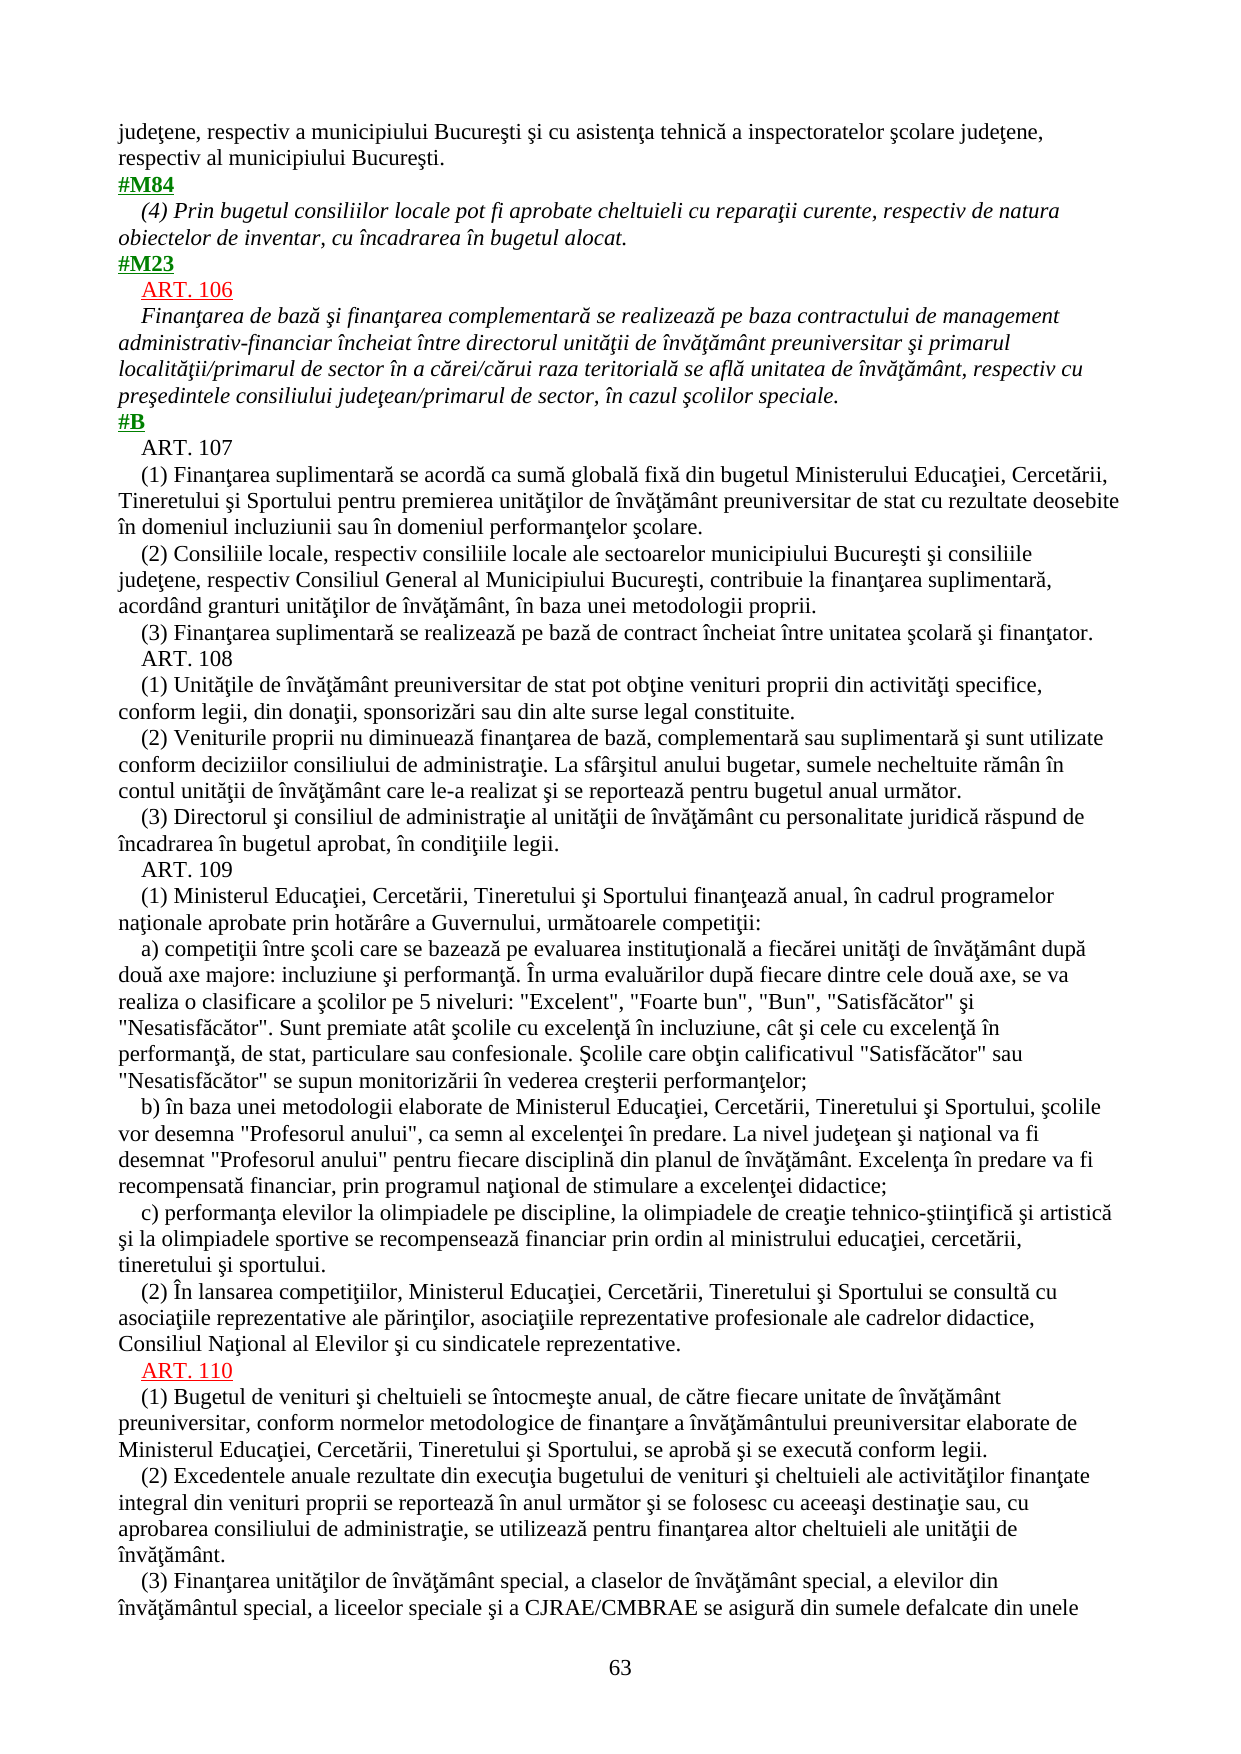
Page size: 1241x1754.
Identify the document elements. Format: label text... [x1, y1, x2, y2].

text ART. 110 [118, 1357, 1122, 1383]
text (1) Unităţile de învăţământ preuniversitar de stat pot obţine venituri proprii din activităţi specifice, conform legii, din donaţii, sponsorizări sau din alte surse legal constituite. [118, 672, 1122, 724]
text (4) Prin bugetul consiliilor locale pot fi aprobate cheltuieli cu reparaţii curente, respectiv de natura obiectelor de inventar, cu încadrarea în bugetul alocat. [118, 197, 1122, 250]
text a) competiţii între şcoli care se bazează pe evaluarea instituţională a fiecărei unităţi de învăţământ după două axe majore: incluziune şi performanţă. În urma evaluărilor după fiecare dintre cele două axe, se va realiza o clasificare a şcolilor pe 5 niveluri: "Excelent", "Foarte bun", "Bun", "Satisfăcător" şi "Nesatisfăcător". Sunt premiate atât şcolile cu excelenţă în incluziune, cât şi cele cu excelenţă în performanţă, de stat, particulare sau confesionale. Şcolile care obţin calificativul "Satisfăcător" sau "Nesatisfăcător" se supun monitorizării în vederea creşterii performanţelor; [118, 935, 1122, 1093]
text (3) Directorul şi consiliul de administraţie al unităţii de învăţământ cu personalitate juridică răspund de încadrarea în bugetul aprobat, în condiţiile legii. [118, 803, 1122, 856]
text #B [118, 408, 1122, 434]
text (2) Consiliile locale, respectiv consiliile locale ale sectoarelor municipiului Bucureşti şi consiliile judeţene, respectiv Consiliul General al Municipiului Bucureşti, contribuie la finanţarea suplimentară, acordând granturi unităţilor de învăţământ, în baza unei metodologii proprii. [118, 540, 1122, 619]
text (2) Veniturile proprii nu diminuează finanţarea de bază, complementară sau suplimentară şi sunt utilizate conform deciziilor consiliului de administraţie. La sfârşitul anului bugetar, sumele necheltuite rămân în contul unităţii de învăţământ care le-a realizat şi se reportează pentru bugetul anual următor. [118, 724, 1122, 803]
text (1) Finanţarea suplimentară se acordă ca sumă globală fixă din bugetul Ministerului Educaţiei, Cercetării, Tineretului şi Sportului pentru premierea unităţilor de învăţământ preuniversitar de stat cu rezultate deosebite în domeniul incluziunii sau în domeniul performanţelor şcolare. [118, 461, 1122, 540]
text (3) Finanţarea suplimentară se realizează pe bază de contract încheiat între unitatea şcolară şi finanţator. [118, 619, 1122, 645]
text (1) Ministerul Educaţiei, Cercetării, Tineretului şi Sportului finanţează anual, în cadrul programelor naţionale aprobate prin hotărâre a Guvernului, următoarele competiţii: [118, 882, 1122, 935]
text #M84 [118, 171, 1122, 197]
text #M23 [118, 250, 1122, 276]
text c) performanţa elevilor la olimpiadele pe discipline, la olimpiadele de creaţie tehnico-ştiinţifică şi artistică şi la olimpiadele sportive se recompensează financiar prin ordin al ministrului educaţiei, cercetării, tineretului şi sportului. [118, 1199, 1122, 1278]
text Finanţarea de bază şi finanţarea complementară se realizează pe baza contractului de management administrativ-financiar încheiat între directorul unităţii de învăţământ preuniversitar şi primarul localităţii/primarul de sector în a cărei/cărui raza teritorială se află unitatea de învăţământ, respectiv cu preşedintele consiliului judeţean/primarul de sector, în cazul şcolilor speciale. [118, 303, 1122, 408]
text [118, 118, 1122, 171]
text (2) În lansarea competiţiilor, Ministerul Educaţiei, Cercetării, Tineretului şi Sportului se consultă cu asociaţiile reprezentative ale părinţilor, asociaţiile reprezentative profesionale ale cadrelor didactice, Consiliul Naţional al Elevilor şi cu sindicatele reprezentative. [118, 1278, 1122, 1357]
text b) în baza unei metodologii elaborate de Ministerul Educaţiei, Cercetării, Tineretului şi Sportului, şcolile vor desemna "Profesorul anului", ca semn al excelenţei în predare. La nivel judeţean şi naţional va fi desemnat "Profesorul anului" pentru fiecare disciplină din planul de învăţământ. Excelenţa în predare va fi recompensată financiar, prin programul naţional de stimulare a excelenţei didactice; [118, 1093, 1122, 1199]
text ART. 106 [118, 276, 1122, 303]
text ART. 108 [118, 645, 1122, 672]
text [118, 1568, 1122, 1620]
text ART. 107 [118, 434, 1122, 461]
text ART. 109 [118, 856, 1122, 882]
text (2) Excedentele anuale rezultate din execuţia bugetului de venituri şi cheltuieli ale activităţilor finanţate integral din venituri proprii se reportează în anul următor şi se folosesc cu aceeaşi destinaţie sau, cu aprobarea consiliului de administraţie, se utilizează pentru finanţarea altor cheltuieli ale unităţii de învăţământ. [118, 1462, 1122, 1568]
text (1) Bugetul de venituri şi cheltuieli se întocmeşte anual, de către fiecare unitate de învăţământ preuniversitar, conform normelor metodologice de finanţare a învăţământului preuniversitar elaborate de Ministerul Educaţiei, Cercetării, Tineretului şi Sportului, se aprobă şi se execută conform legii. [118, 1383, 1122, 1462]
